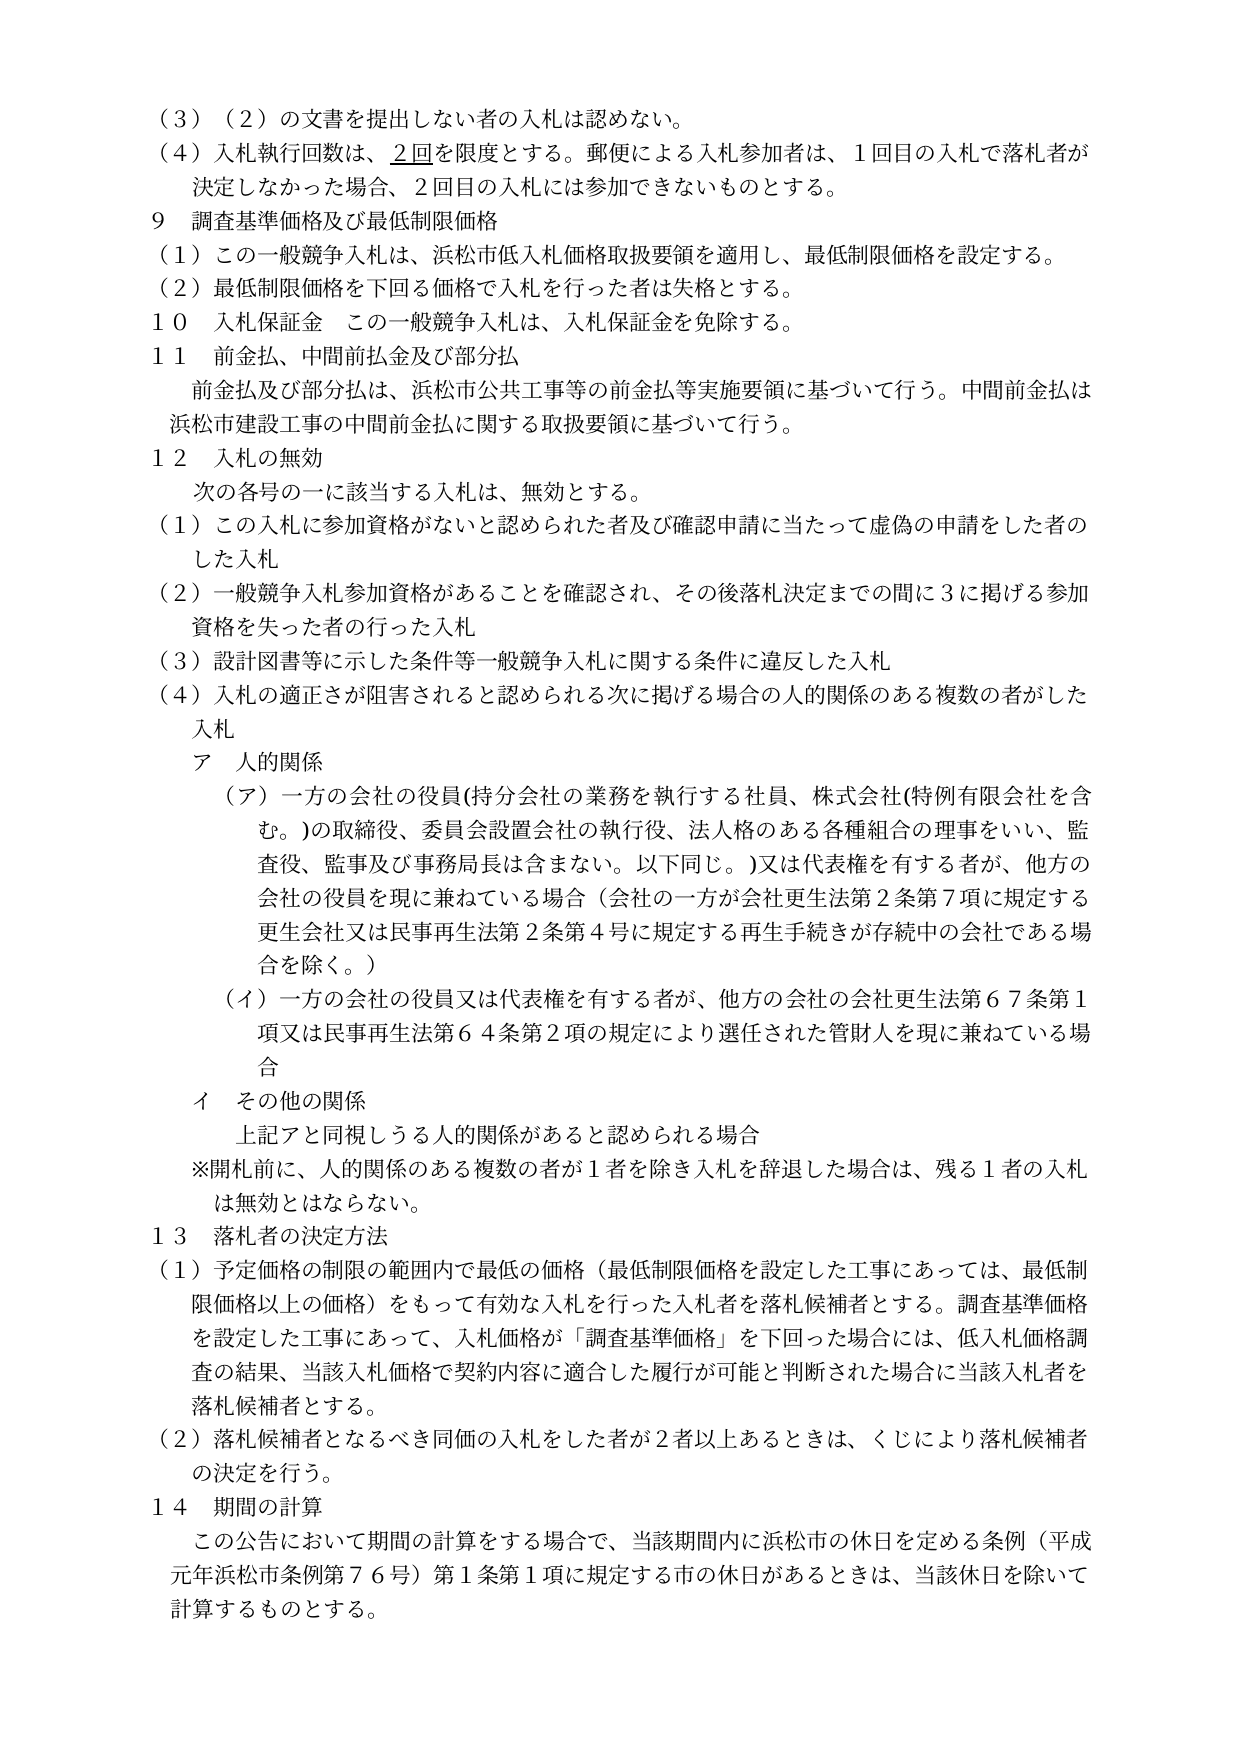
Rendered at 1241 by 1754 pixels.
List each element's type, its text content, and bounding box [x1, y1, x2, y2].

text （３）（２）の文書を提出しない者の入札は認めない。 [148, 101, 1092, 135]
text ９ 調査基準価格及び最低制限価格 [148, 203, 1092, 237]
text （２）最低制限価格を下回る価格で入札を行った者は失格とする。 [148, 271, 1092, 304]
text （ア）一方の会社の役員(持分会社の業務を執行する社員、株式会社(特例有限会社を含む。)の取締役、委員会設置会社の執行役、法人格のある各種組合の理事をいい、監査役、監事及び事務局長は含まない。以下同じ。)又は代表権を有する者が、他方の会社の役員を現に兼ねている場合（会社の一方が会社更生法第２条第７項に規定する更生会社又は民事再生法第２条第４号に規定する再生手続きが存続中の会社である場合を除く。） [213, 778, 1092, 981]
text １４ 期間の計算 [148, 1489, 1092, 1523]
text （１）この入札に参加資格がないと認められた者及び確認申請に当たって虚偽の申請をした者のした入札 [148, 507, 1092, 575]
text １３ 落札者の決定方法 [148, 1218, 1092, 1252]
text ※開札前に、人的関係のある複数の者が１者を除き入札を辞退した場合は、残る１者の入札は無効とはならない。 [191, 1151, 1092, 1218]
text 上記アと同視しうる人的関係があると認められる場合 [148, 1117, 1092, 1151]
text １１ 前金払、中間前払金及び部分払 [148, 338, 1092, 372]
text ア 人的関係 [148, 744, 1092, 778]
text 次の各号の一に該当する入札は、無効とする。 [193, 474, 1092, 507]
text （イ）一方の会社の役員又は代表権を有する者が、他方の会社の会社更生法第６７条第１項又は民事再生法第６４条第２項の規定により選任された管財人を現に兼ねている場合 [213, 981, 1092, 1083]
text （４）入札の適正さが阻害されると認められる次に掲げる場合の人的関係のある複数の者がした入札 [148, 677, 1092, 744]
text （２）一般競争入札参加資格があることを確認され、その後落札決定までの間に３に掲げる参加資格を失った者の行った入札 [148, 575, 1092, 643]
text （１）予定価格の制限の範囲内で最低の価格（最低制限価格を設定した工事にあっては、最低制限価格以上の価格）をもって有効な入札を行った入札者を落札候補者とする。調査基準価格を設定した工事にあって、入札価格が「調査基準価格」を下回った場合には、低入札価格調査の結果、当該入札価格で契約内容に適合した履行が可能と判断された場合に当該入札者を落札候補者とする。 [148, 1252, 1092, 1422]
text （１）この一般競争入札は、浜松市低入札価格取扱要領を適用し、最低制限価格を設定する。 [148, 237, 1092, 271]
text イ その他の関係 [148, 1083, 1092, 1117]
text １０ 入札保証金 この一般競争入札は、入札保証金を免除する。 [148, 304, 1092, 338]
text 前金払及び部分払は、浜松市公共工事等の前金払等実施要領に基づいて行う。中間前金払は、浜松市建設工事の中間前金払に関する取扱要領に基づいて行う。 [169, 372, 1092, 440]
text この公告において期間の計算をする場合で、当該期間内に浜松市の休日を定める条例（平成元年浜松市条例第７６号）第１条第１項に規定する市の休日があるときは、当該休日を除いて計算するものとする。 [171, 1523, 1092, 1625]
text （２）落札候補者となるべき同価の入札をした者が２者以上あるときは、くじにより落札候補者の決定を行う。 [148, 1422, 1092, 1489]
text （４）入札執行回数は、２回を限度とする。郵便による入札参加者は、１回目の入札で落札者が決定しなかった場合、２回目の入札には参加できないものとする。 [148, 135, 1092, 203]
text １２ 入札の無効 [148, 440, 1092, 474]
text （３）設計図書等に示した条件等一般競争入札に関する条件に違反した入札 [148, 643, 1092, 677]
